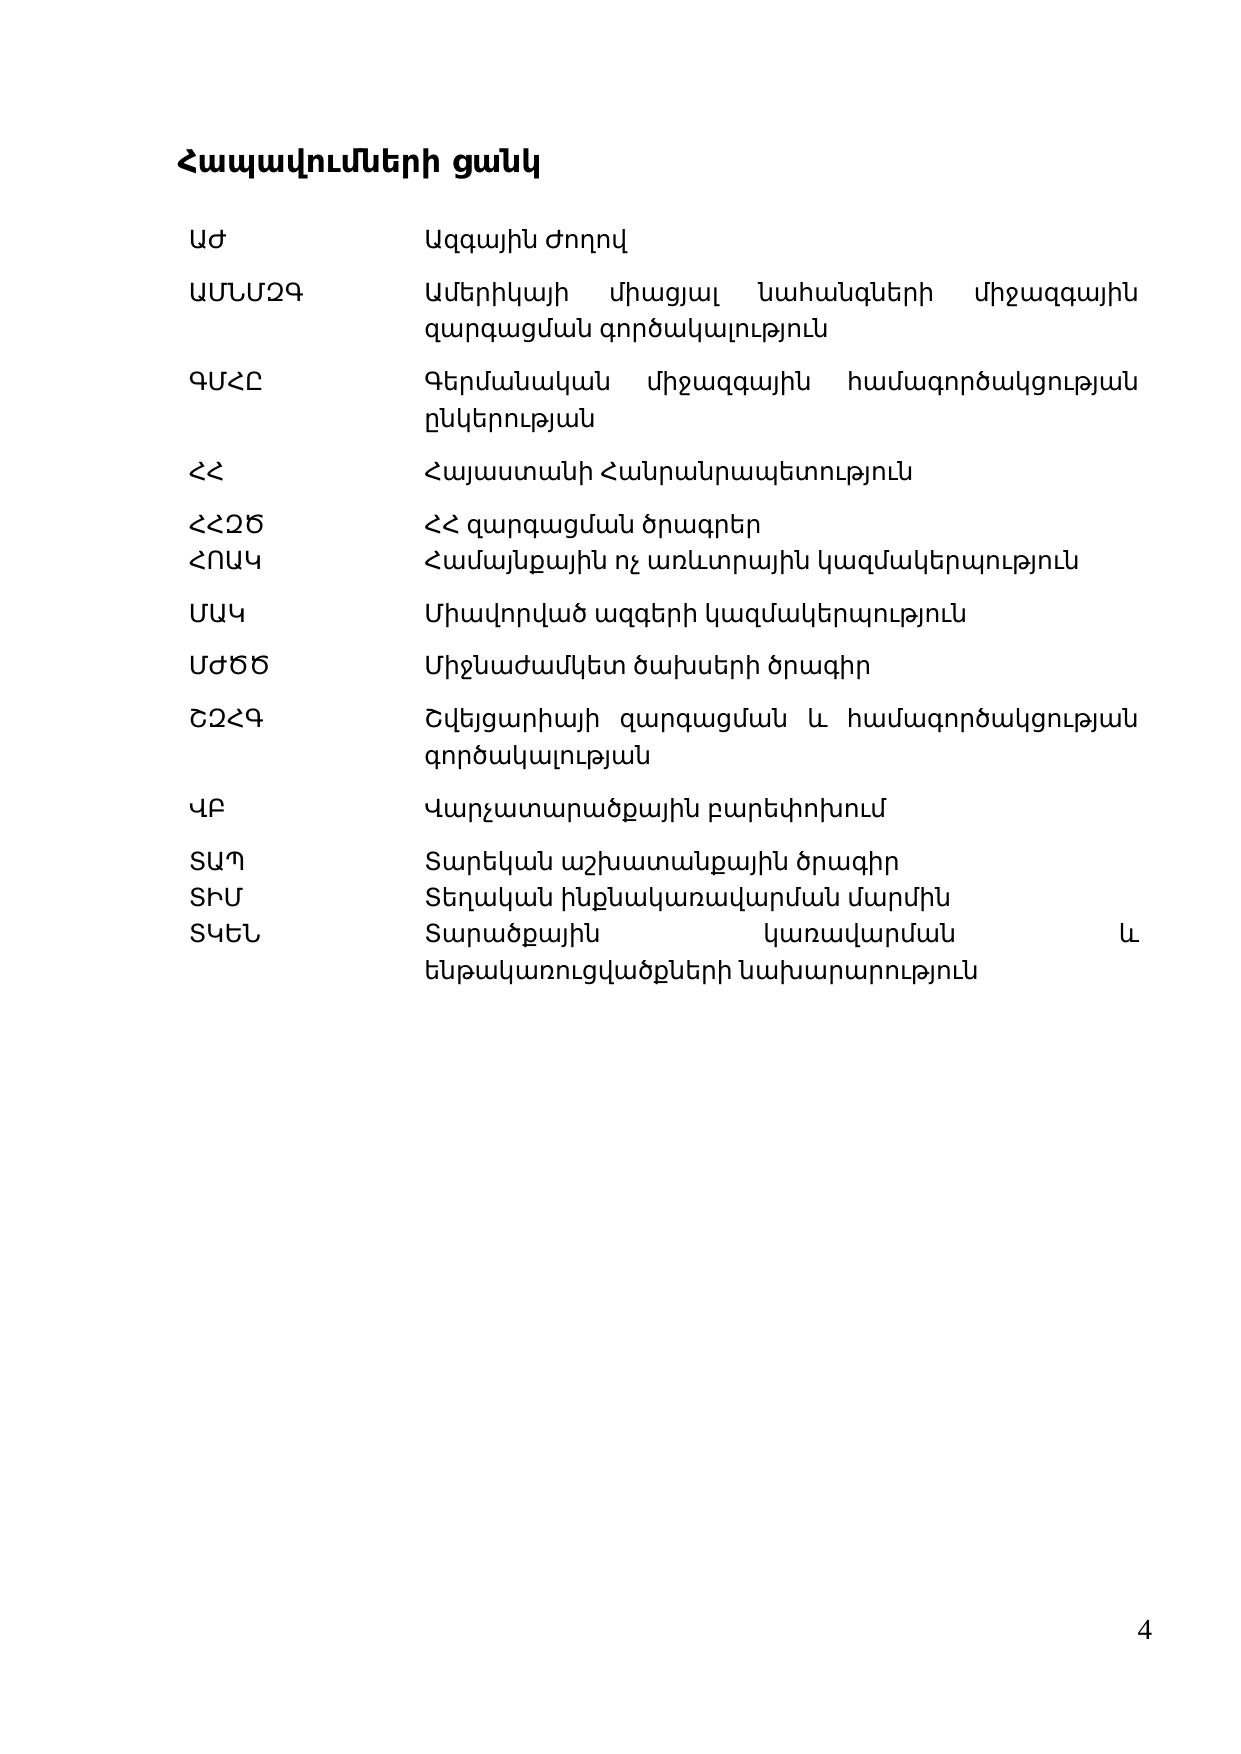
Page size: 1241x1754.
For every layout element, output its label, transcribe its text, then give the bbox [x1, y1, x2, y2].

table_cell ՇԶՀԳ [177, 701, 413, 790]
table_header ԱԺ [177, 221, 413, 274]
table_cell ՀՀ [177, 454, 413, 506]
table_cell Տեղական ինքնակառավարման մարմին [413, 879, 1151, 916]
table_cell ՀՀ զարգացման ծրագրեր [413, 506, 1151, 542]
table_cell Տարեկան աշխատանքային ծրագիր [413, 843, 1151, 879]
table_cell ԳՄՀԸ [177, 364, 413, 453]
table_cell Վարչատարածքային բարեփոխում [413, 790, 1151, 843]
table_cell ՀՈԱԿ [177, 543, 413, 595]
table_cell ՏԻՄ [177, 879, 413, 916]
table_cell ՄԺԾԾ [177, 648, 413, 701]
table_cell ՏԱՊ [177, 843, 413, 879]
table_cell Համայնքային ոչ առևտրային կազմակերպություն [413, 543, 1151, 595]
table_cell Միջնաժամկետ ծախսերի ծրագիր [413, 648, 1151, 701]
table_cell ՎԲ [177, 790, 413, 843]
table_cell ՏԿԵՆ [177, 916, 413, 988]
table_cell Միավորված ազգերի կազմակերպություն [413, 595, 1151, 648]
table_cell Հայաստանի Հանրանրապետություն [413, 454, 1151, 506]
table_cell ՄԱԿ [177, 595, 413, 648]
table_cell Գերմանական միջազգային համագործակցության ընկերության [413, 364, 1151, 453]
table_header Ազգային Ժողով [413, 221, 1151, 274]
table_cell Տարածքային կառավարման և ենթակառուցվածքների նախարարություն [413, 916, 1151, 988]
subtitle Հապավումների ցանկ [177, 143, 1152, 179]
table_cell ԱՄՆՄԶԳ [177, 274, 413, 364]
table_cell ՀՀԶԾ [177, 506, 413, 542]
table_cell Ամերիկայի միացյալ նահանգների միջազգային զարգացման գործակալություն [413, 274, 1151, 364]
table_cell Շվեյցարիայի զարգացման և համագործակցության գործակալության [413, 701, 1151, 790]
